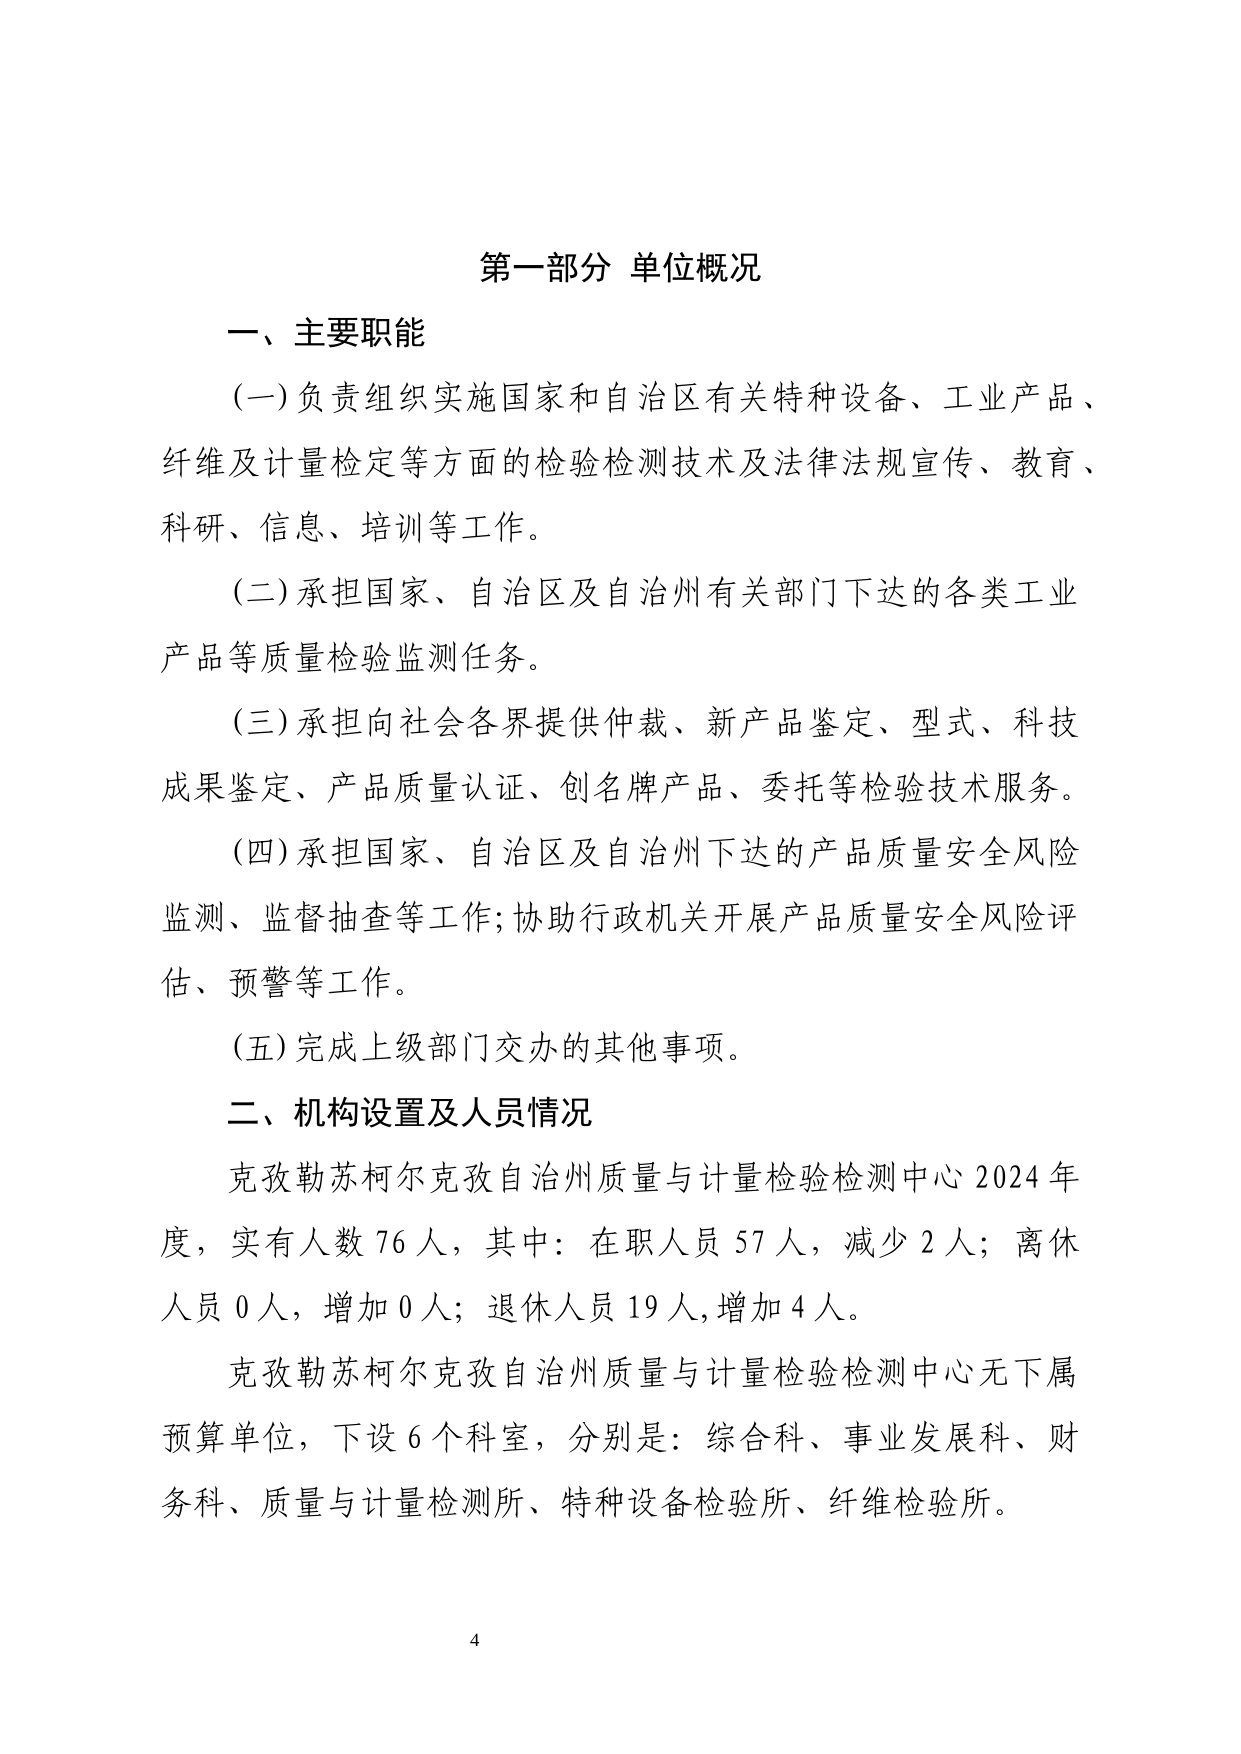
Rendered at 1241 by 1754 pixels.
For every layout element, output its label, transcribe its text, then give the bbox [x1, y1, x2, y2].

text 二、机构设置及人员情况 [159, 1078, 1081, 1143]
text (三)承担向社会各界提供仲裁、新产品鉴定、型式、科技成果鉴定、产品质量认证、创名牌产品、委托等检验技术服务。 [159, 688, 1081, 818]
text (一)负责组织实施国家和自治区有关特种设备、工业产品、纤维及计量检定等方面的检验检测技术及法律法规宣传、教育、科研、信息、培训等工作。 [159, 363, 1081, 558]
text 克孜勒苏柯尔克孜自治州质量与计量检验检测中心2024年度，实有人数76人，其中：在职人员57人，减少2人；离休人员0人，增加0人；退休人员19人,增加4人。 [159, 1143, 1081, 1338]
text (二)承担国家、自治区及自治州有关部门下达的各类工业产品等质量检验监测任务。 [159, 558, 1081, 688]
text 一、主要职能 [159, 298, 1081, 363]
text (四)承担国家、自治区及自治州下达的产品质量安全风险监测、监督抽查等工作;协助行政机关开展产品质量安全风险评估、预警等工作。 [159, 818, 1081, 1013]
text (五)完成上级部门交办的其他事项。 [159, 1013, 1081, 1078]
text 克孜勒苏柯尔克孜自治州质量与计量检验检测中心无下属预算单位，下设6个科室，分别是：综合科、事业发展科、财务科、质量与计量检测所、特种设备检验所、纤维检验所。 [159, 1338, 1081, 1533]
text 第一部分 单位概况 [159, 233, 1081, 298]
